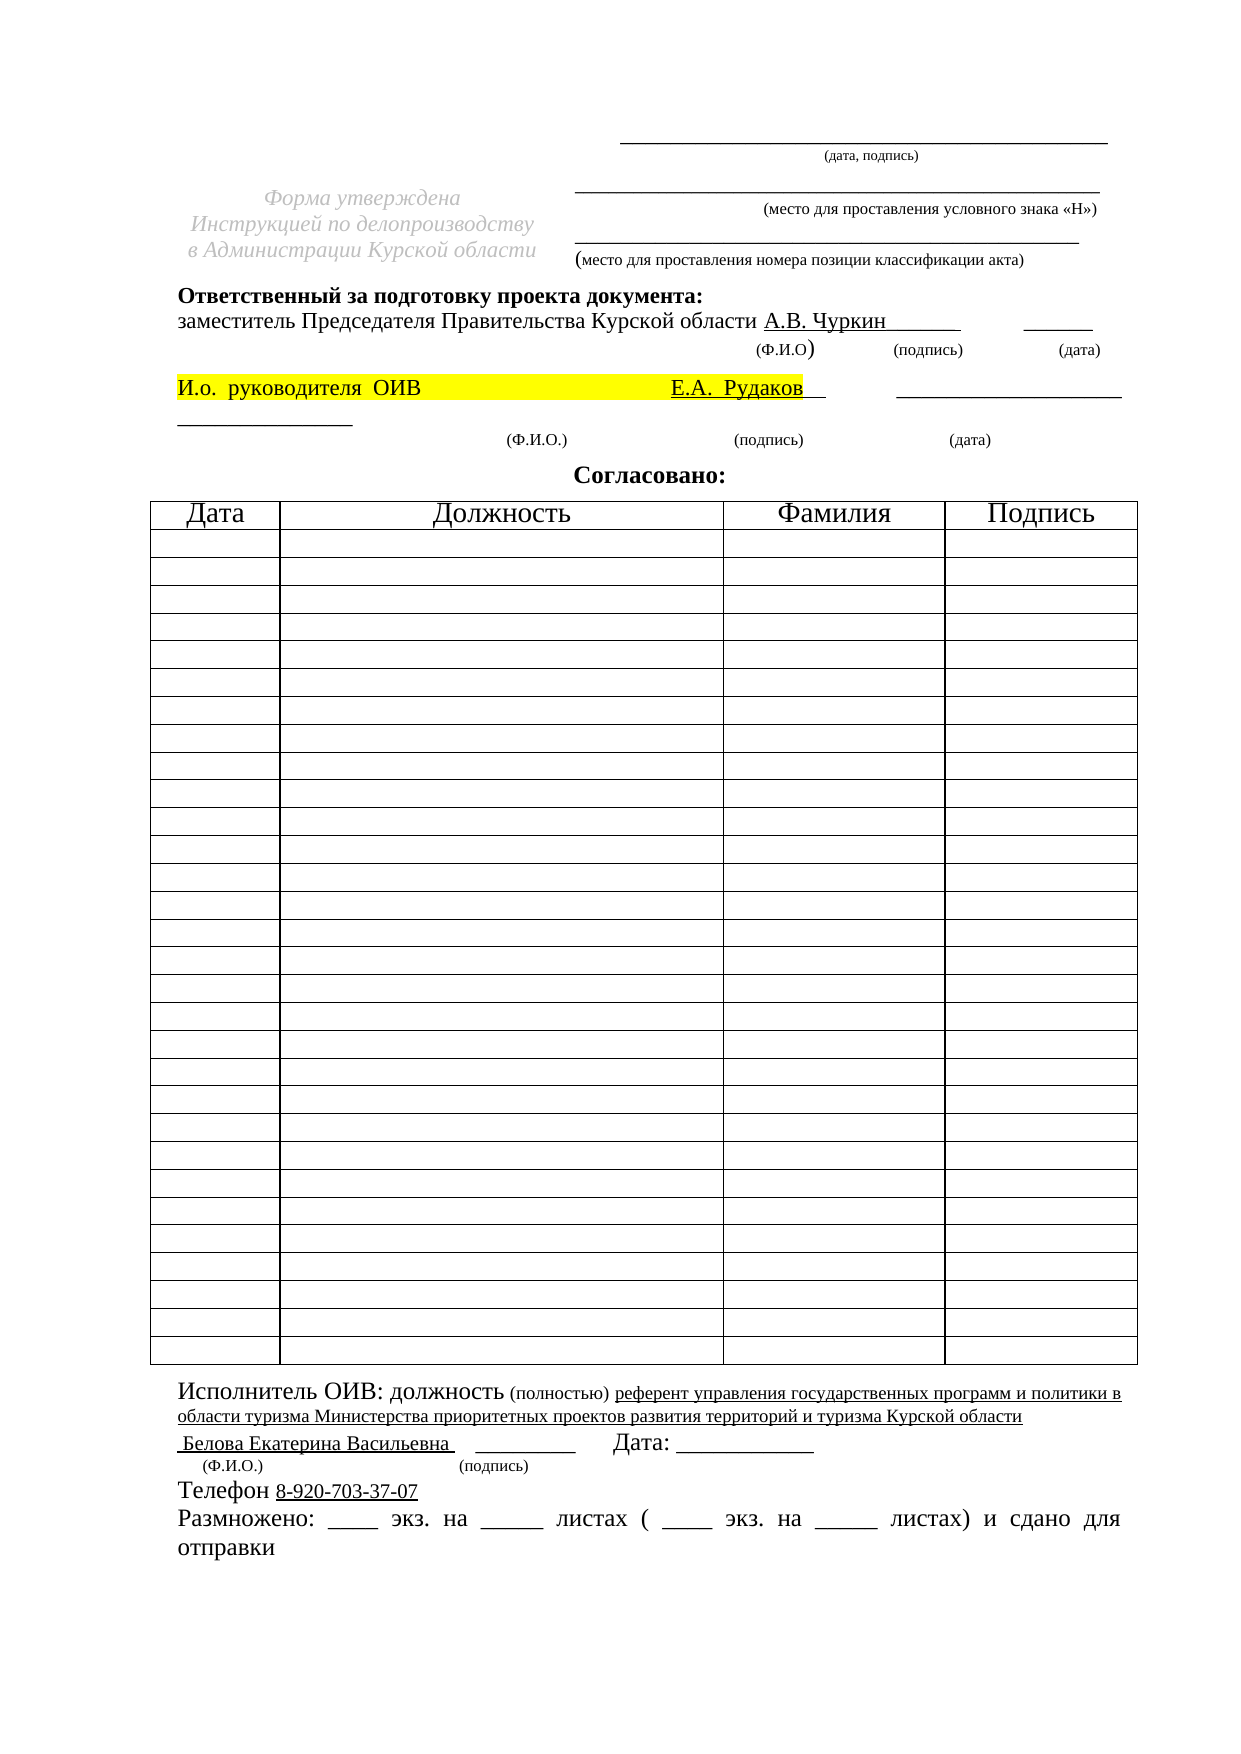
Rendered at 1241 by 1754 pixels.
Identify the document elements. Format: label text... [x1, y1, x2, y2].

table_cell [946, 975, 1137, 1002]
table_cell [151, 1253, 279, 1280]
table_cell [281, 1309, 723, 1336]
table_cell [151, 920, 279, 946]
table_cell [151, 669, 279, 696]
table_cell [724, 975, 944, 1002]
table_header Дата [151, 502, 279, 529]
table_cell [151, 558, 279, 585]
table_cell [724, 1086, 944, 1113]
table_cell [151, 836, 279, 863]
table_cell [151, 1198, 279, 1224]
table_cell [724, 558, 944, 585]
table_cell [281, 975, 723, 1002]
table_cell [281, 780, 723, 807]
table_cell [151, 808, 279, 835]
table_cell [724, 530, 944, 557]
table_cell [151, 1003, 279, 1030]
table_cell [946, 1086, 1137, 1113]
table_cell [946, 753, 1137, 779]
table_cell [946, 1309, 1137, 1336]
table_cell [151, 892, 279, 918]
text (Ф.И.О.) (подпись) [177, 1456, 1122, 1475]
table_cell [724, 808, 944, 835]
table_cell [281, 920, 723, 946]
table_cell [151, 753, 279, 779]
table_cell [946, 558, 1137, 585]
table_cell [724, 614, 944, 640]
text (место для проставления условного знака «Н») [738, 195, 1122, 220]
table_cell [151, 1086, 279, 1113]
table_cell [281, 1086, 723, 1113]
text _______________________________________ [620, 118, 1122, 147]
table_cell [724, 725, 944, 752]
table_cell [946, 1198, 1137, 1224]
table_cell [946, 1003, 1137, 1030]
table_cell [281, 808, 723, 835]
table_cell [946, 1170, 1137, 1197]
table_cell [151, 725, 279, 752]
table_cell [724, 920, 944, 946]
table_cell [281, 864, 723, 891]
table_cell [724, 836, 944, 863]
table_cell [946, 1337, 1137, 1363]
text Согласовано: [177, 461, 1122, 489]
text Ответственный за подготовку проекта документа: [177, 282, 1122, 308]
text ____________________________________________ [556, 220, 1122, 246]
table_cell [281, 1225, 723, 1252]
table_cell [724, 753, 944, 779]
table_cell [281, 1337, 723, 1363]
table_cell [281, 1253, 723, 1280]
text заместитель Председателя Правительства Курской области А.В. Чуркин______ ______ [177, 308, 1152, 333]
table_cell [724, 1198, 944, 1224]
table_cell [946, 669, 1137, 696]
table_cell [151, 1114, 279, 1141]
table_cell [724, 864, 944, 891]
table_cell [946, 1031, 1137, 1057]
table_cell [724, 1059, 944, 1085]
table_cell [151, 1142, 279, 1169]
table_cell [724, 641, 944, 668]
table_cell [946, 864, 1137, 891]
table_cell [724, 1225, 944, 1252]
table_cell [151, 975, 279, 1002]
table_cell [151, 1059, 279, 1085]
table_cell [281, 1281, 723, 1308]
table_cell [151, 1281, 279, 1308]
table_cell [151, 697, 279, 724]
table_cell [281, 1142, 723, 1169]
table_cell [724, 697, 944, 724]
table_cell [724, 1253, 944, 1280]
table_cell [281, 586, 723, 612]
table_cell [281, 1198, 723, 1224]
table_cell [151, 1031, 279, 1057]
text (место для проставления номера позиции классификации акта) [556, 246, 1122, 270]
table_cell [151, 1225, 279, 1252]
table_cell [281, 1059, 723, 1085]
table_cell [946, 1225, 1137, 1252]
table_cell [946, 836, 1137, 863]
table_cell [724, 669, 944, 696]
table_cell [281, 530, 723, 557]
table_cell [946, 1253, 1137, 1280]
table_cell [946, 780, 1137, 807]
table_cell [946, 1142, 1137, 1169]
table_cell [946, 586, 1137, 612]
table_cell [281, 1003, 723, 1030]
table_cell [946, 808, 1137, 835]
table_cell [946, 1059, 1137, 1085]
table_cell [151, 614, 279, 640]
table_cell [724, 1114, 944, 1141]
table_cell [724, 586, 944, 612]
table_header Фамилия [724, 502, 944, 529]
table_cell [281, 1170, 723, 1197]
text (Ф.И.О.) (подпись) (дата) [177, 429, 1122, 448]
table_cell [151, 1170, 279, 1197]
table_cell [724, 780, 944, 807]
table_cell [724, 892, 944, 918]
table_cell [724, 1142, 944, 1169]
table_cell [151, 1337, 279, 1363]
table_cell [724, 947, 944, 974]
table_cell [151, 780, 279, 807]
table_cell [724, 1309, 944, 1336]
table_cell [281, 641, 723, 668]
table_cell [281, 1031, 723, 1057]
table_cell [151, 1309, 279, 1336]
text Исполнитель ОИВ: должность (полностью) референт управления государственных программ и политики в области туризма Министерства приоритетных проектов развития территорий и туризма Курской области [177, 1376, 1122, 1427]
table_cell [946, 920, 1137, 946]
table_header Подпись [946, 502, 1137, 529]
table_cell [724, 1337, 944, 1363]
table_cell [946, 530, 1137, 557]
text (Ф.И.О) (подпись) (дата) [177, 333, 1122, 360]
table_cell [724, 1281, 944, 1308]
table_cell [151, 641, 279, 668]
table_cell [281, 892, 723, 918]
table_cell [151, 947, 279, 974]
table_cell [724, 1031, 944, 1057]
text И.о. руководителя ОИВ Е.А. Рудаков __________________ ______________ [177, 372, 1122, 429]
table_cell [151, 530, 279, 557]
table_cell [946, 947, 1137, 974]
table_cell [946, 1114, 1137, 1141]
text Телефон 8-920-703-37-07 [177, 1475, 1122, 1503]
table_cell [281, 697, 723, 724]
table_header Должность [281, 502, 723, 529]
table_cell [946, 641, 1137, 668]
text Размножено: ____ экз. на _____ листах ( ____ экз. на _____ листах) и сдано для отправки [177, 1503, 1122, 1561]
table_cell [281, 614, 723, 640]
text Белова Екатерина Васильевна ________ Дата: ___________ [177, 1427, 1122, 1456]
table_cell [946, 614, 1137, 640]
table_cell [281, 1114, 723, 1141]
table_cell [151, 586, 279, 612]
table_cell [724, 1170, 944, 1197]
table_cell [281, 836, 723, 863]
table_cell [151, 864, 279, 891]
table_cell [281, 669, 723, 696]
table_cell [281, 753, 723, 779]
table_cell [281, 725, 723, 752]
table_cell [281, 558, 723, 585]
table_cell [724, 1003, 944, 1030]
table_cell [946, 725, 1137, 752]
table_cell [946, 697, 1137, 724]
text _______________________________________________________________ [556, 176, 1122, 195]
table_cell [946, 1281, 1137, 1308]
table_cell [946, 892, 1137, 918]
table_cell [281, 947, 723, 974]
text (дата, подпись) [620, 147, 1122, 176]
